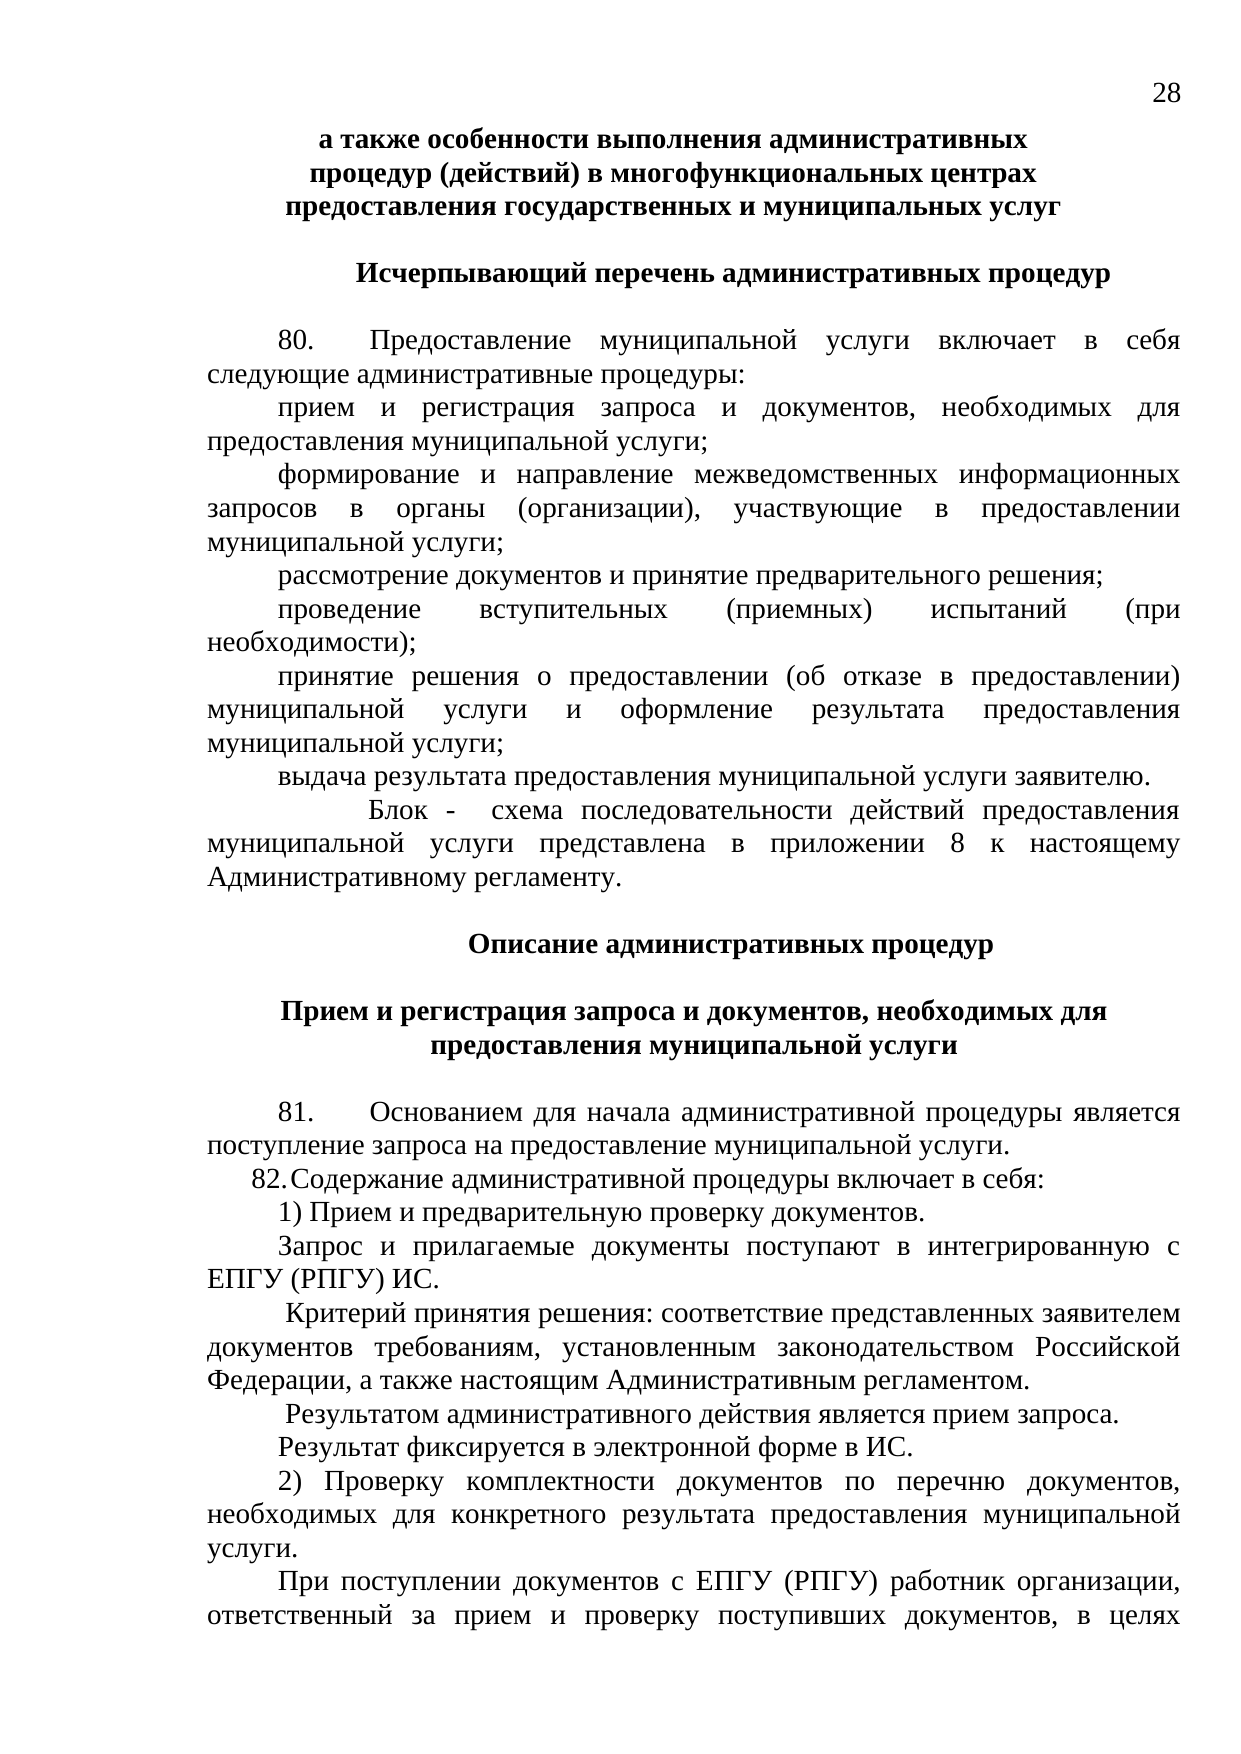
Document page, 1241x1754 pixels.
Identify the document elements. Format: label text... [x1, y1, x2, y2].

text Результатом административного действия является прием запроса. [207, 1396, 1181, 1429]
list Основанием для начала административной процедуры является поступление запроса на предоставление муниципальной услуги. [207, 1094, 1181, 1161]
text Критерий принятия решения: соответствие представленных заявителем документов требованиям, установленным законодательством Российской Федерации, а также настоящим Административным регламентом. [207, 1295, 1181, 1396]
list Предоставление муниципальной услуги включает в себя следующие административные процедуры: [207, 322, 1181, 389]
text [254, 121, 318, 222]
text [207, 1563, 1181, 1631]
text Блок - схема последовательности действий предоставления муниципальной услуги представлена в приложении 8 к настоящему Административному регламенту. [207, 792, 1181, 893]
text Прием и регистрация запроса и документов, необходимых для предоставления муниципальной услуги [207, 993, 1181, 1060]
text рассмотрение документов и принятие предварительного решения; [207, 557, 1181, 591]
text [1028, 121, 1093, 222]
text проведение вступительных (приемных) испытаний (при необходимости); [207, 591, 1181, 658]
text Исчерпывающий перечень административных процедур [356, 255, 1181, 289]
text выдача результата предоставления муниципальной услуги заявителю. [207, 758, 1181, 792]
text Запрос и прилагаемые документы поступают в интегрированную с ЕПГУ (РПГУ) ИС. [207, 1228, 1181, 1295]
text формирование и направление межведомственных информационных запросов в органы (организации), участвующие в предоставлении муниципальной услуги; [207, 457, 1181, 557]
list Содержание административной процедуры включает в себя: [251, 1161, 1181, 1194]
text прием и регистрация запроса и документов, необходимых для предоставления муниципальной услуги; [207, 389, 1181, 457]
text Результат фиксируется в электронной форме в ИС. [207, 1429, 1181, 1463]
text принятие решения о предоставлении (об отказе в предоставлении) муниципальной услуги и оформление результата предоставления муниципальной услуги; [207, 658, 1181, 758]
text 1) Прием и предварительную проверку документов. [207, 1194, 1181, 1228]
text Описание административных процедур [207, 926, 1181, 960]
text 2) Проверку комплектности документов по перечню документов, необходимых для конкретного результата предоставления муниципальной услуги. [207, 1463, 1181, 1563]
